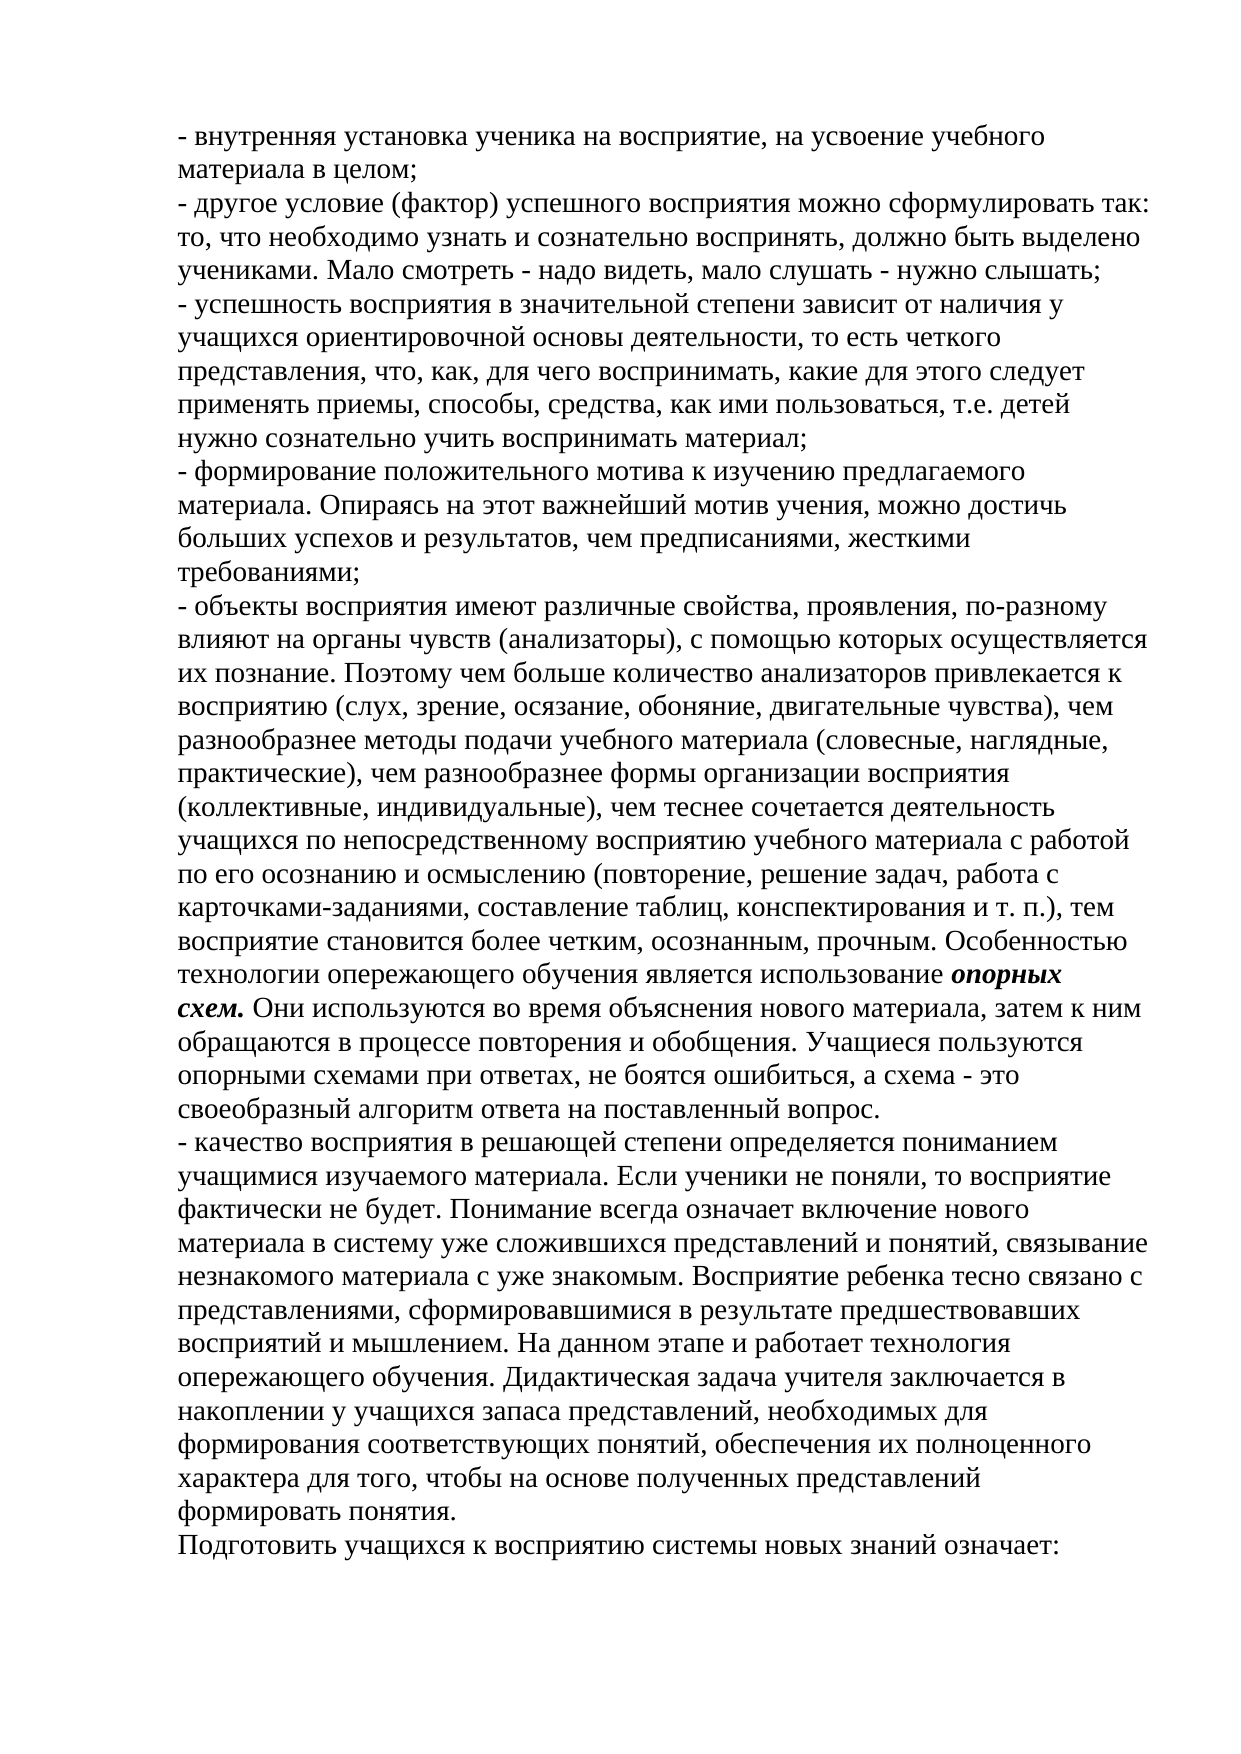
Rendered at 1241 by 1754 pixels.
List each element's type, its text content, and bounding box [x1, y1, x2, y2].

text - другое условие (фактор) успешного восприятия можно сформулировать так: то, что необходимо узнать и сознательно воспринять, должно быть выделено учениками. Мало смотреть - надо видеть, мало слушать - нужно слышать; [177, 185, 1152, 286]
text - внутренняя установка ученика на восприятие, на усвоение учебного материала в целом; [177, 118, 1152, 185]
text - объекты восприятия имеют различные свойства, проявления, по-разному влияют на органы чувств (анализаторы), с помощью которых осуществляется их познание. Поэтому чем больше количество анализаторов привлекается к восприятию (слух, зрение, осязание, обоняние, двигательные чувства), чем разнообразнее методы подачи учебного материала (словесные, наглядные, практические), чем разнообразнее формы организации восприятия (коллективные, индивидуальные), чем теснее сочетается деятельность учащихся по непосредственному восприятию учебного материала с работой по его осознанию и осмыслению (повторение, решение задач, работа с карточками-заданиями, составление таблиц, конспектирования и т. п.), тем восприятие становится более четким, осознанным, прочным. Особенностью технологии опережающего обучения является использование опорных схем. Они используются во время объяснения нового материала, затем к ним обращаются в процессе повторения и обобщения. Учащиеся пользуются опорными схемами при ответах, не боятся ошибиться, а схема - это своеобразный алгоритм ответа на поставленный вопрос. [177, 588, 1152, 1124]
text - успешность восприятия в значительной степени зависит от наличия у учащихся ориентировочной основы деятельности, то есть четкого представления, что, как, для чего воспринимать, какие для этого следует применять приемы, способы, средства, как ими пользоваться, т.е. детей нужно сознательно учить воспринимать материал; [177, 286, 1152, 453]
text - формирование положительного мотива к изучению предлагаемого материала. Опираясь на этот важнейший мотив учения, можно достичь больших успехов и результатов, чем предписаниями, жесткими требованиями; [177, 453, 1152, 588]
text - качество восприятия в решающей степени определяется пониманием учащимися изучаемого материала. Если ученики не поняли, то восприятие фактически не будет. Понимание всегда означает включение нового материала в систему уже сложившихся представлений и понятий, связывание незнакомого материала с уже знакомым. Восприятие ребенка тесно связано с представлениями, сформировавшимися в результате предшествовавших восприятий и мышлением. На данном этапе и работает технология опережающего обучения. Дидактическая задача учителя заключается в накоплении у учащихся запаса представлений, необходимых для формирования соответствующих понятий, обеспечения их полноценного характера для того, чтобы на основе полученных представлений формировать понятия. [177, 1124, 1152, 1527]
text Подготовить учащихся к восприятию системы новых знаний означает: [177, 1527, 1152, 1560]
